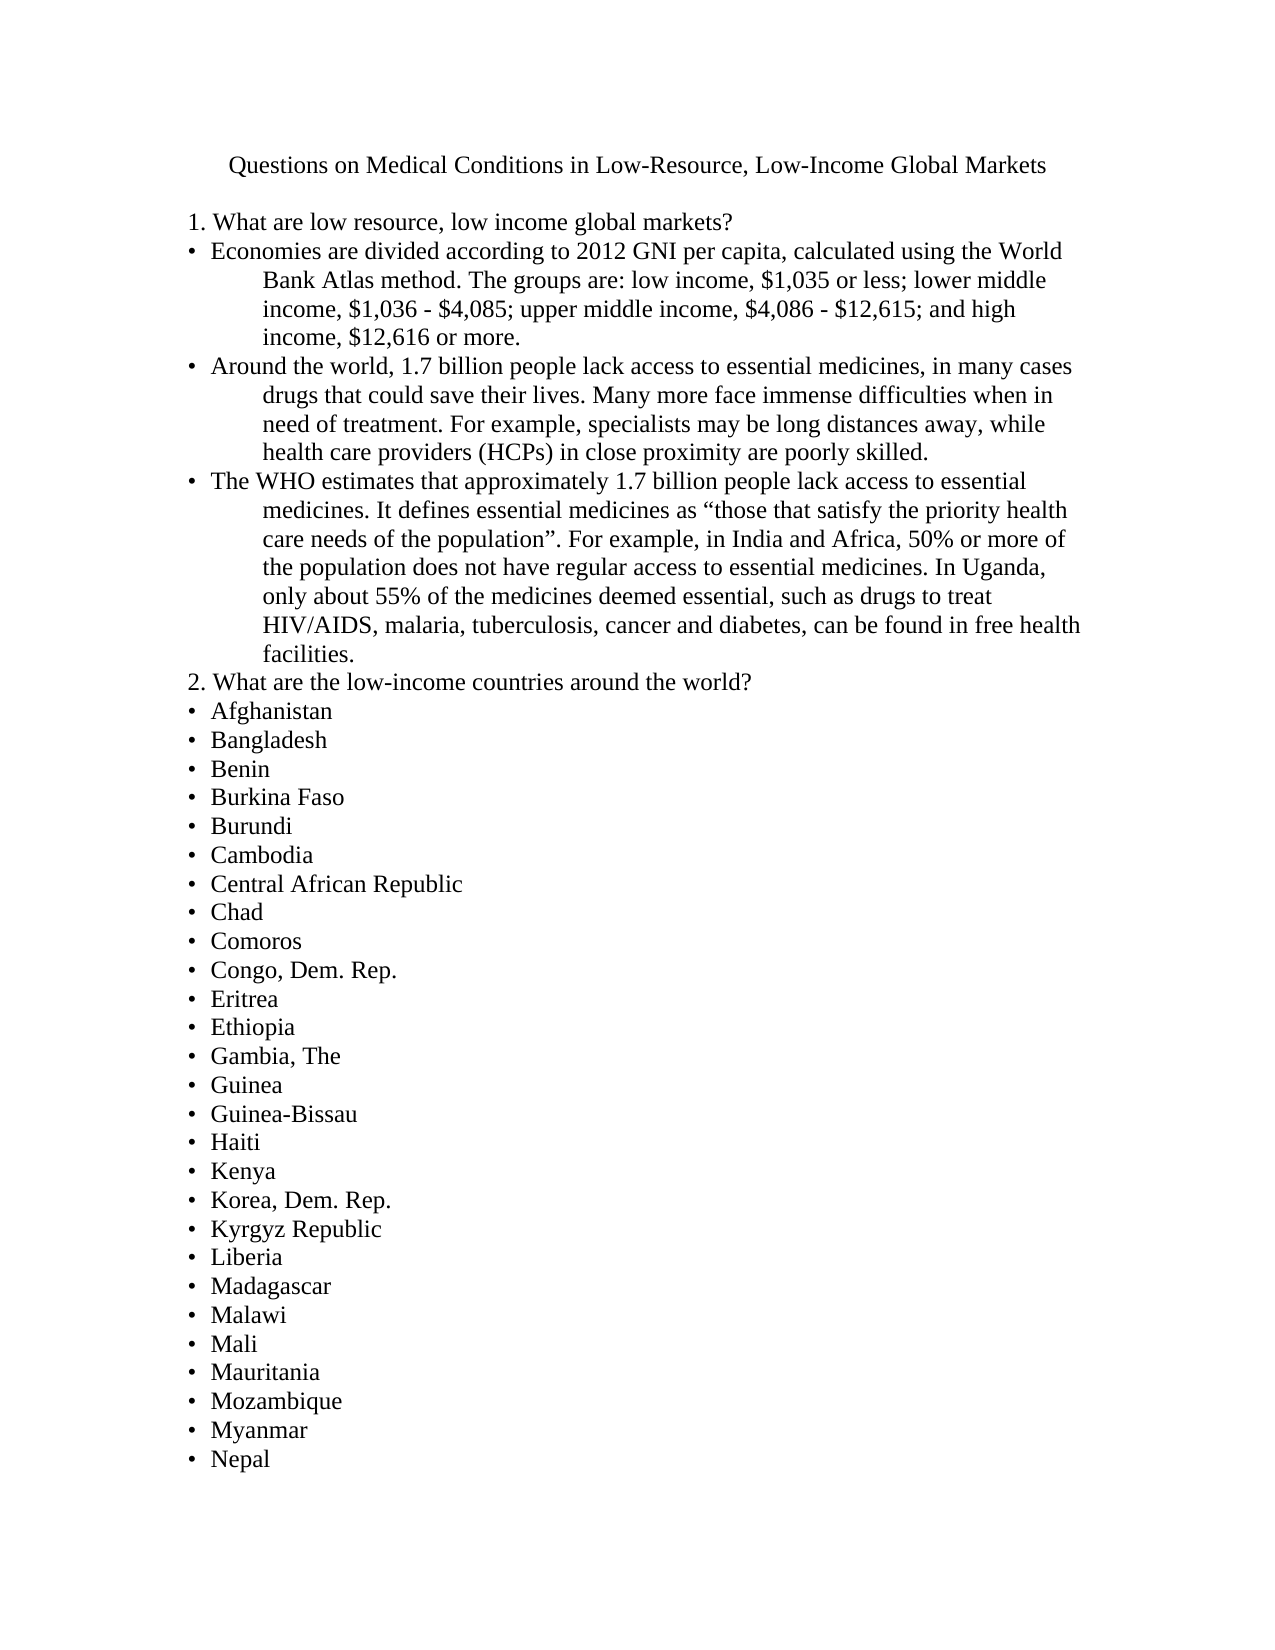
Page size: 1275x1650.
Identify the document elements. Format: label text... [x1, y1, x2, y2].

list Kyrgyz Republic [187, 1214, 1087, 1242]
list Kenya [187, 1156, 1087, 1185]
list The WHO estimates that approximately 1.7 billion people lack access to essential medicines. It defines essential medicines as “those that satisfy the priority health care needs of the population”. For example, in India and Africa, 50% or more of the population does not have regular access to essential medicines. In Uganda, only about 55% of the medicines deemed essential, such as drugs to treat HIV/AIDS, malaria, tuberculosis, cancer and diabetes, can be found in free health facilities. [187, 466, 1087, 667]
text Questions on Medical Conditions in Low-Resource, Low-Income Global Markets [187, 150, 1087, 179]
list Around the world, 1.7 billion people lack access to essential medicines, in many cases drugs that could save their lives. Many more face immense difficulties when in need of treatment. For example, specialists may be long distances away, while health care providers (HCPs) in close proximity are poorly skilled. [187, 351, 1087, 466]
list Guinea [187, 1070, 1087, 1099]
list Haiti [187, 1127, 1087, 1156]
list Benin [187, 754, 1087, 782]
list Economies are divided according to 2012 GNI per capita, calculated using the World Bank Atlas method. The groups are: low income, $1,035 or less; lower middle income, $1,036 - $4,085; upper middle income, $4,086 - $12,615; and high income, $12,616 or more. [187, 236, 1087, 351]
list Central African Republic [187, 869, 1087, 897]
list Guinea-Bissau [187, 1099, 1087, 1127]
list Bangladesh [187, 725, 1087, 754]
list Malawi [187, 1300, 1087, 1329]
list Congo, Dem. Rep. [187, 955, 1087, 984]
list Afghanistan [187, 696, 1087, 725]
list Gambia, The [187, 1041, 1087, 1070]
list Korea, Dem. Rep. [187, 1185, 1087, 1214]
text 2. What are the low-income countries around the world? [187, 667, 1087, 696]
list Comoros [187, 926, 1087, 955]
list Liberia [187, 1242, 1087, 1271]
list Eritrea [187, 984, 1087, 1012]
list Mauritania [187, 1357, 1087, 1386]
list Mozambique [187, 1386, 1087, 1415]
list Chad [187, 897, 1087, 926]
list Madagascar [187, 1271, 1087, 1300]
list Myanmar [187, 1415, 1087, 1444]
list Nepal [187, 1444, 1087, 1472]
text 1. What are low resource, low income global markets? [187, 207, 1087, 236]
list Burkina Faso [187, 782, 1087, 811]
list Ethiopia [187, 1012, 1087, 1041]
list Burundi [187, 811, 1087, 840]
list Mali [187, 1329, 1087, 1357]
list Cambodia [187, 840, 1087, 869]
